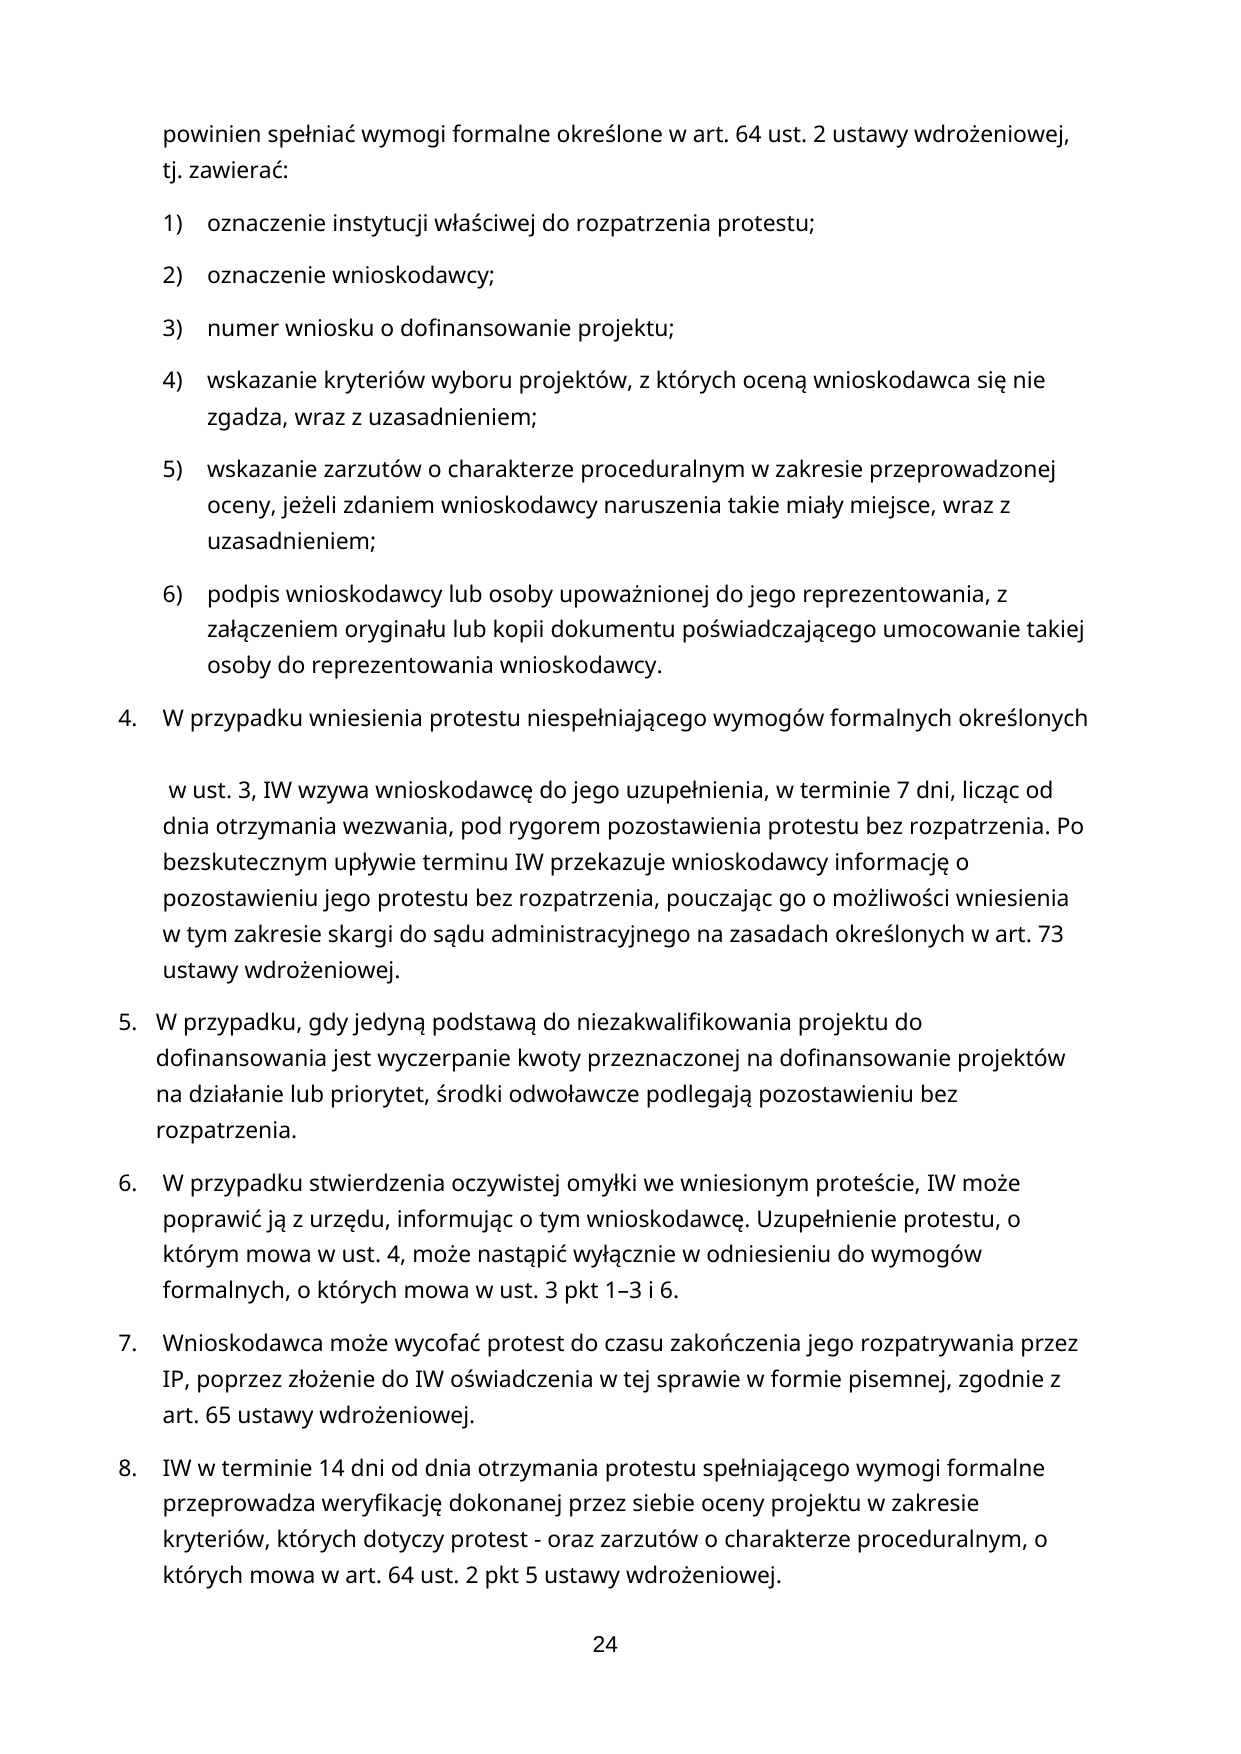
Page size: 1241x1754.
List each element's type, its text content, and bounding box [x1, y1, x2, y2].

list wskazanie kryteriów wyboru projektów, z których oceną wnioskodawca się nie zgadza, wraz z uzasadnieniem; [162, 364, 1092, 432]
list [118, 118, 1092, 185]
list oznaczenie wnioskodawcy; [162, 259, 1092, 291]
list Wnioskodawca może wycofać protest do czasu zakończenia jego rozpatrywania przez IP, poprzez złożenie do IW oświadczenia w tej sprawie w formie pisemnej, zgodnie z art. 65 ustawy wdrożeniowej. [118, 1327, 1092, 1430]
list wskazanie zarzutów o charakterze proceduralnym w zakresie przeprowadzonej oceny, jeżeli zdaniem wnioskodawcy naruszenia takie miały miejsce, wraz z uzasadnieniem; [162, 453, 1092, 556]
list IW w terminie 14 dni od dnia otrzymania protestu spełniającego wymogi formalne przeprowadza weryfikację dokonanej przez siebie oceny projektu w zakresie kryteriów, których dotyczy protest - oraz zarzutów o charakterze proceduralnym, o których mowa w art. 64 ust. 2 pkt 5 ustawy wdrożeniowej. [118, 1451, 1092, 1591]
list W przypadku stwierdzenia oczywistej omyłki we wniesionym proteście, IW może poprawić ją z urzędu, informując o tym wnioskodawcę. Uzupełnienie protestu, o którym mowa w ust. 4, może nastąpić wyłącznie w odniesieniu do wymogów formalnych, o których mowa w ust. 3 pkt 1–3 i 6. [118, 1167, 1092, 1306]
list podpis wnioskodawcy lub osoby upoważnionej do jego reprezentowania, z załączeniem oryginału lub kopii dokumentu poświadczającego umocowanie takiej osoby do reprezentowania wnioskodawcy. [162, 577, 1092, 681]
list W przypadku, gdy jedyną podstawą do niezakwalifikowania projektu do dofinansowania jest wyczerpanie kwoty przeznaczonej na dofinansowanie projektów na działanie lub priorytet, środki odwoławcze podlegają pozostawieniu bez rozpatrzenia. [118, 1006, 1092, 1145]
list numer wniosku o dofinansowanie projektu; [162, 312, 1092, 343]
list oznaczenie instytucji właściwej do rozpatrzenia protestu; [162, 207, 1092, 238]
list W przypadku wniesienia protestu niespełniającego wymogów formalnych określonych w ust. 3, IW wzywa wnioskodawcę do jego uzupełnienia, w terminie 7 dni, licząc od dnia otrzymania wezwania, pod rygorem pozostawienia protestu bez rozpatrzenia. Po bezskutecznym upływie terminu IW przekazuje wnioskodawcy informację o pozostawieniu jego protestu bez rozpatrzenia, pouczając go o możliwości wniesienia w tym zakresie skargi do sądu administracyjnego na zasadach określonych w art. 73 ustawy wdrożeniowej. [118, 702, 1092, 985]
